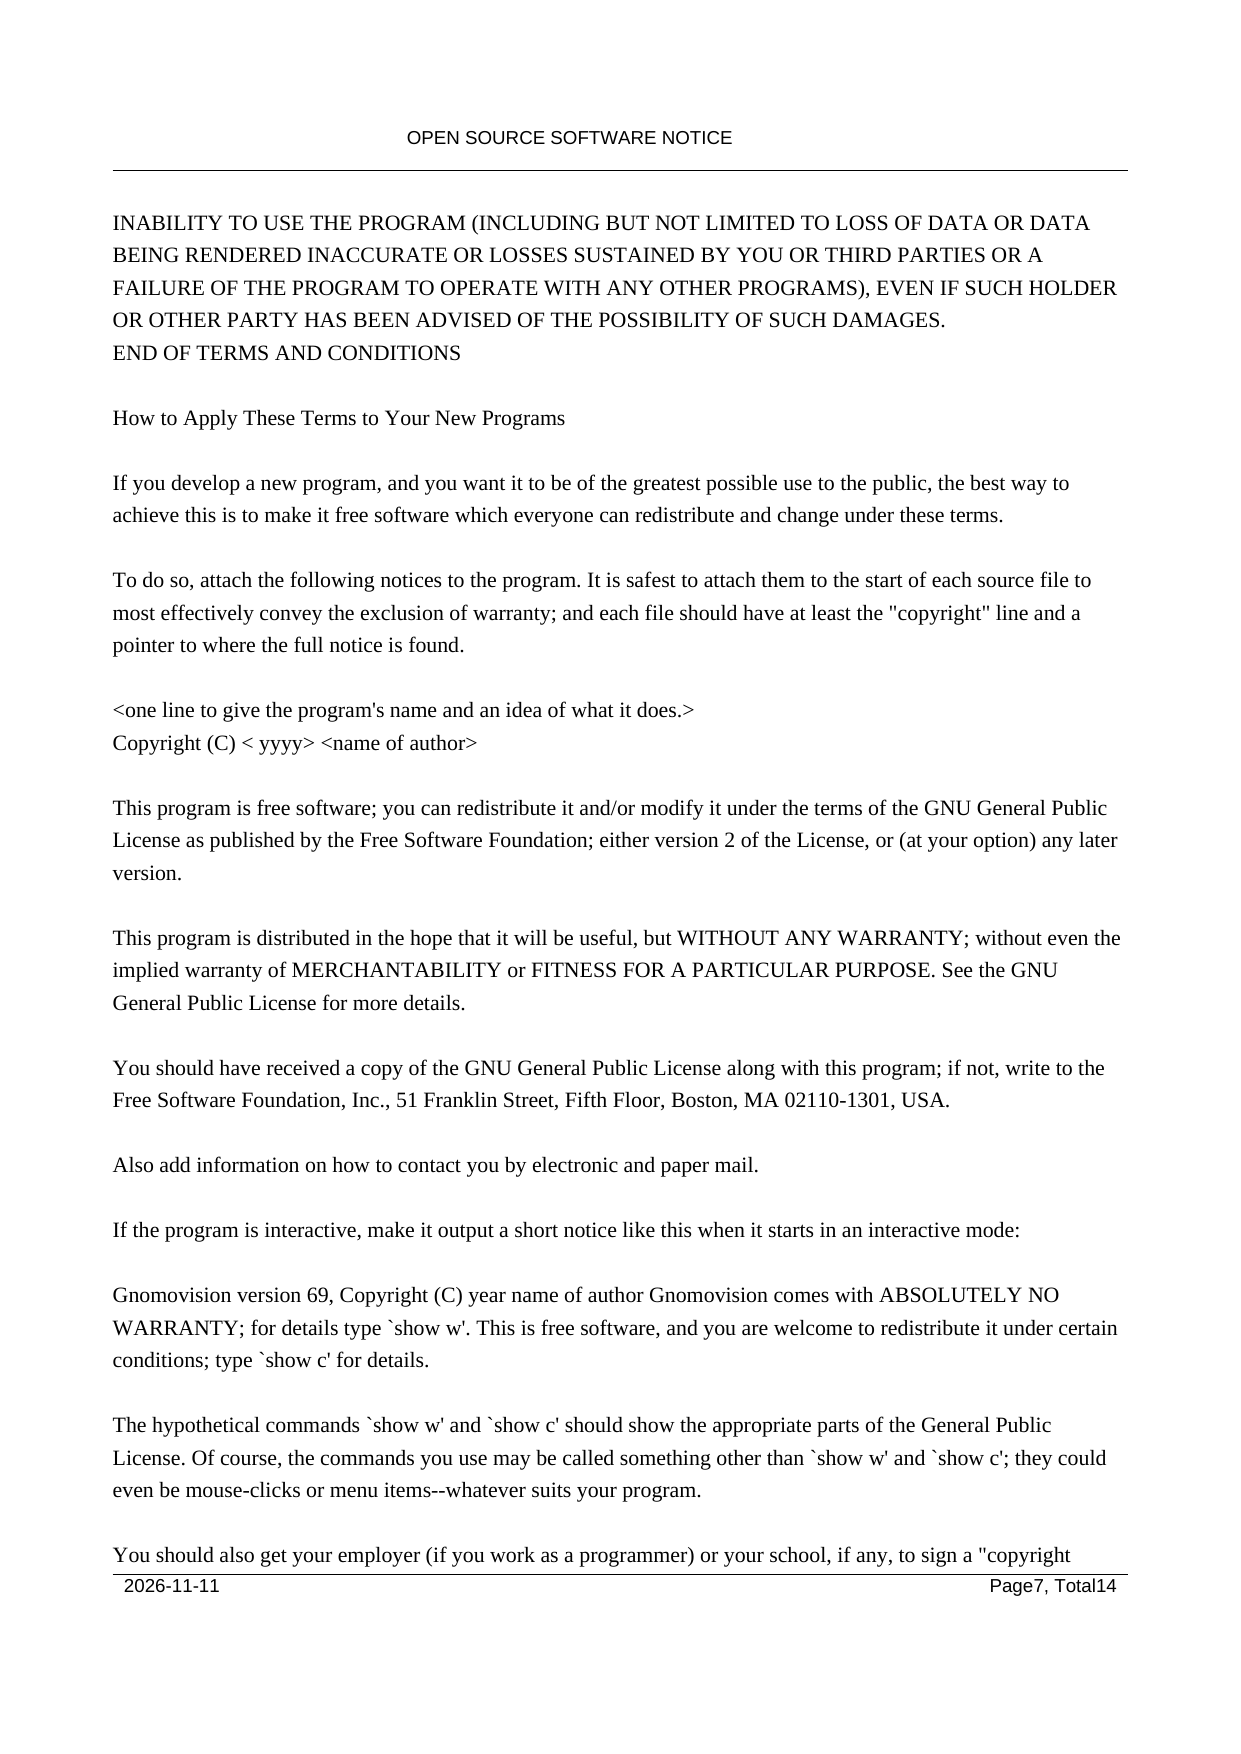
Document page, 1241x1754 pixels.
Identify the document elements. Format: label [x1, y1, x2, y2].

text [112, 206, 1128, 1571]
